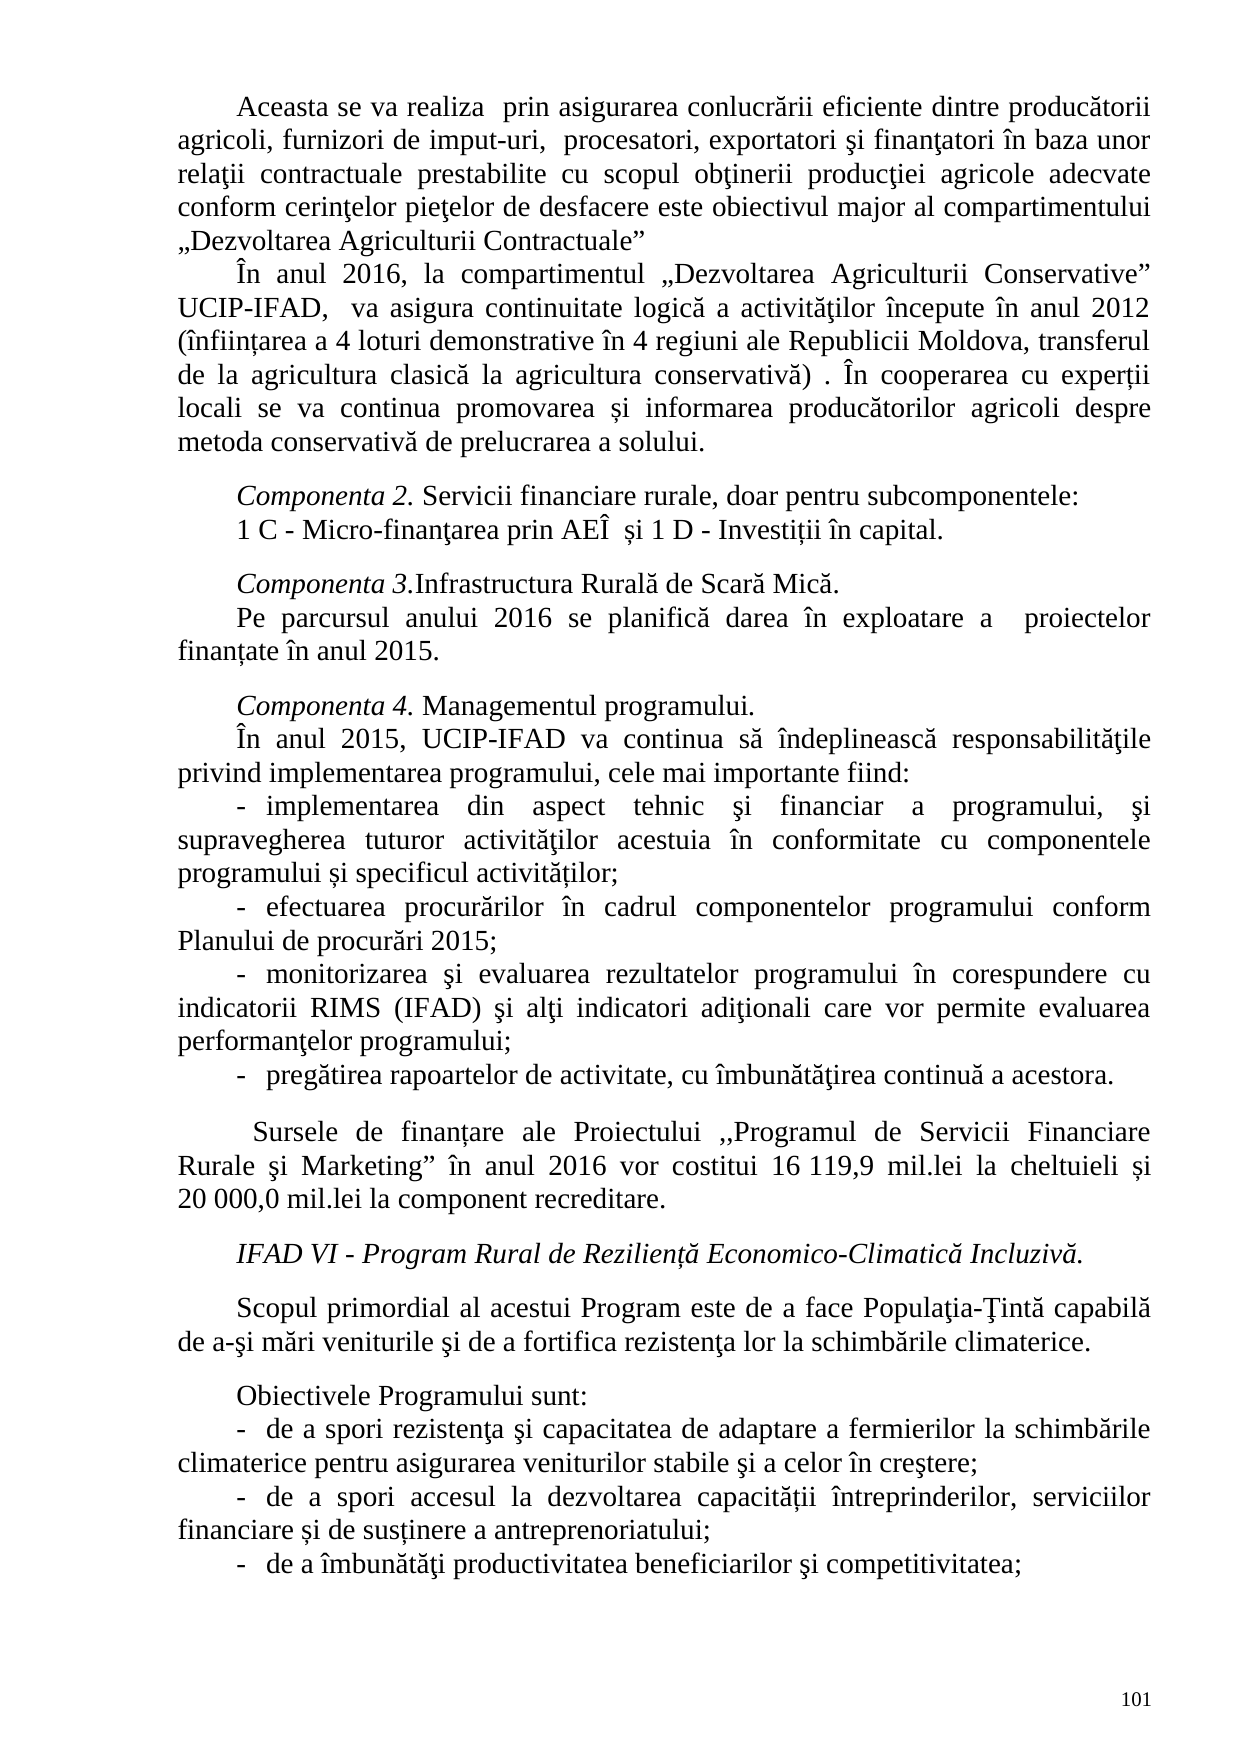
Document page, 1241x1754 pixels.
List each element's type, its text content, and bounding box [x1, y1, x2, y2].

text Pe parcursul anului 2016 se planifică darea în exploatare a proiectelor finanțate în anul 2015. [177, 600, 1152, 667]
list implementarea din aspect tehnic şi financiar a programului, şi supravegherea tuturor activităţilor acestuia în conformitate cu componentele programului și specificul activităților; [177, 788, 1152, 889]
text În anul 2016, la compartimentul „Dezvoltarea Agriculturii Conservative” UCIP-IFAD, va asigura continuitate logică a activităţilor începute în anul 2012 (înființarea a 4 loturi demonstrative în 4 regiuni ale Republicii Moldova, transferul de la agricultura clasică la agricultura conservativă) . În cooperarea cu experții locali se va continua promovarea și informarea producătorilor agricoli despre metoda conservativă de prelucrarea a solului. [177, 256, 1152, 458]
text În anul 2015, UCIP-IFAD va continua să îndeplinească responsabilităţile privind implementarea programului, cele mai importante fiind: [177, 721, 1152, 788]
list efectuarea procurărilor în cadrul componentelor programului conform Planului de procurări 2015; [177, 889, 1152, 956]
text IFAD VI - Program Rural de Reziliență Economico-Climatică Incluzivă. [177, 1236, 1152, 1269]
text Componenta 3.Infrastructura Rurală de Scară Mică. [177, 566, 1152, 600]
text Scopul primordial al acestui Program este de a face Populaţia-Ţintă capabilă de a-şi mări veniturile şi de a fortifica rezistenţa lor la schimbările climaterice. [177, 1290, 1152, 1357]
text Componenta 2. Servicii financiare rurale, doar pentru subcomponentele: [177, 478, 1152, 512]
list de a spori accesul la dezvoltarea capacității întreprinderilor, serviciilor financiare și de susținere a antreprenoriatului; [177, 1479, 1152, 1546]
list pregătirea rapoartelor de activitate, cu îmbunătăţirea continuă a acestora. [177, 1057, 1152, 1090]
text Aceasta se va realiza prin asigurarea conlucrării eficiente dintre producătorii agricoli, furnizori de imput-uri, procesatori, exportatori şi finanţatori în baza unor relaţii contractuale prestabilite cu scopul obţinerii producţiei agricole adecvate conform cerinţelor pieţelor de desfacere este obiectivul major al compartimentului „Dezvoltarea Agriculturii Contractuale” [177, 89, 1152, 256]
text 1 C - Micro-finanţarea prin AEÎ și 1 D - Investiții în capital. [177, 512, 1152, 546]
text Obiectivele Programului sunt: [177, 1378, 1152, 1412]
text Sursele de finanțare ale Proiectului ,,Programul de Servicii Financiare Rurale şi Marketing” în anul 2016 vor costitui 16 119,9 mil.lei la cheltuieli și 20 000,0 mil.lei la component recreditare. [177, 1114, 1152, 1215]
list monitorizarea şi evaluarea rezultatelor programului în corespundere cu indicatorii RIMS (IFAD) şi alţi indicatori adiţionali care vor permite evaluarea performanţelor programului; [177, 956, 1152, 1057]
list de a îmbunătăţi productivitatea beneficiarilor şi competitivitatea; [177, 1546, 1152, 1579]
text Componenta 4. Managementul programului. [177, 688, 1152, 721]
list de a spori rezistenţa şi capacitatea de adaptare a fermierilor la schimbările climaterice pentru asigurarea veniturilor stabile şi a celor în creştere; [177, 1412, 1152, 1479]
